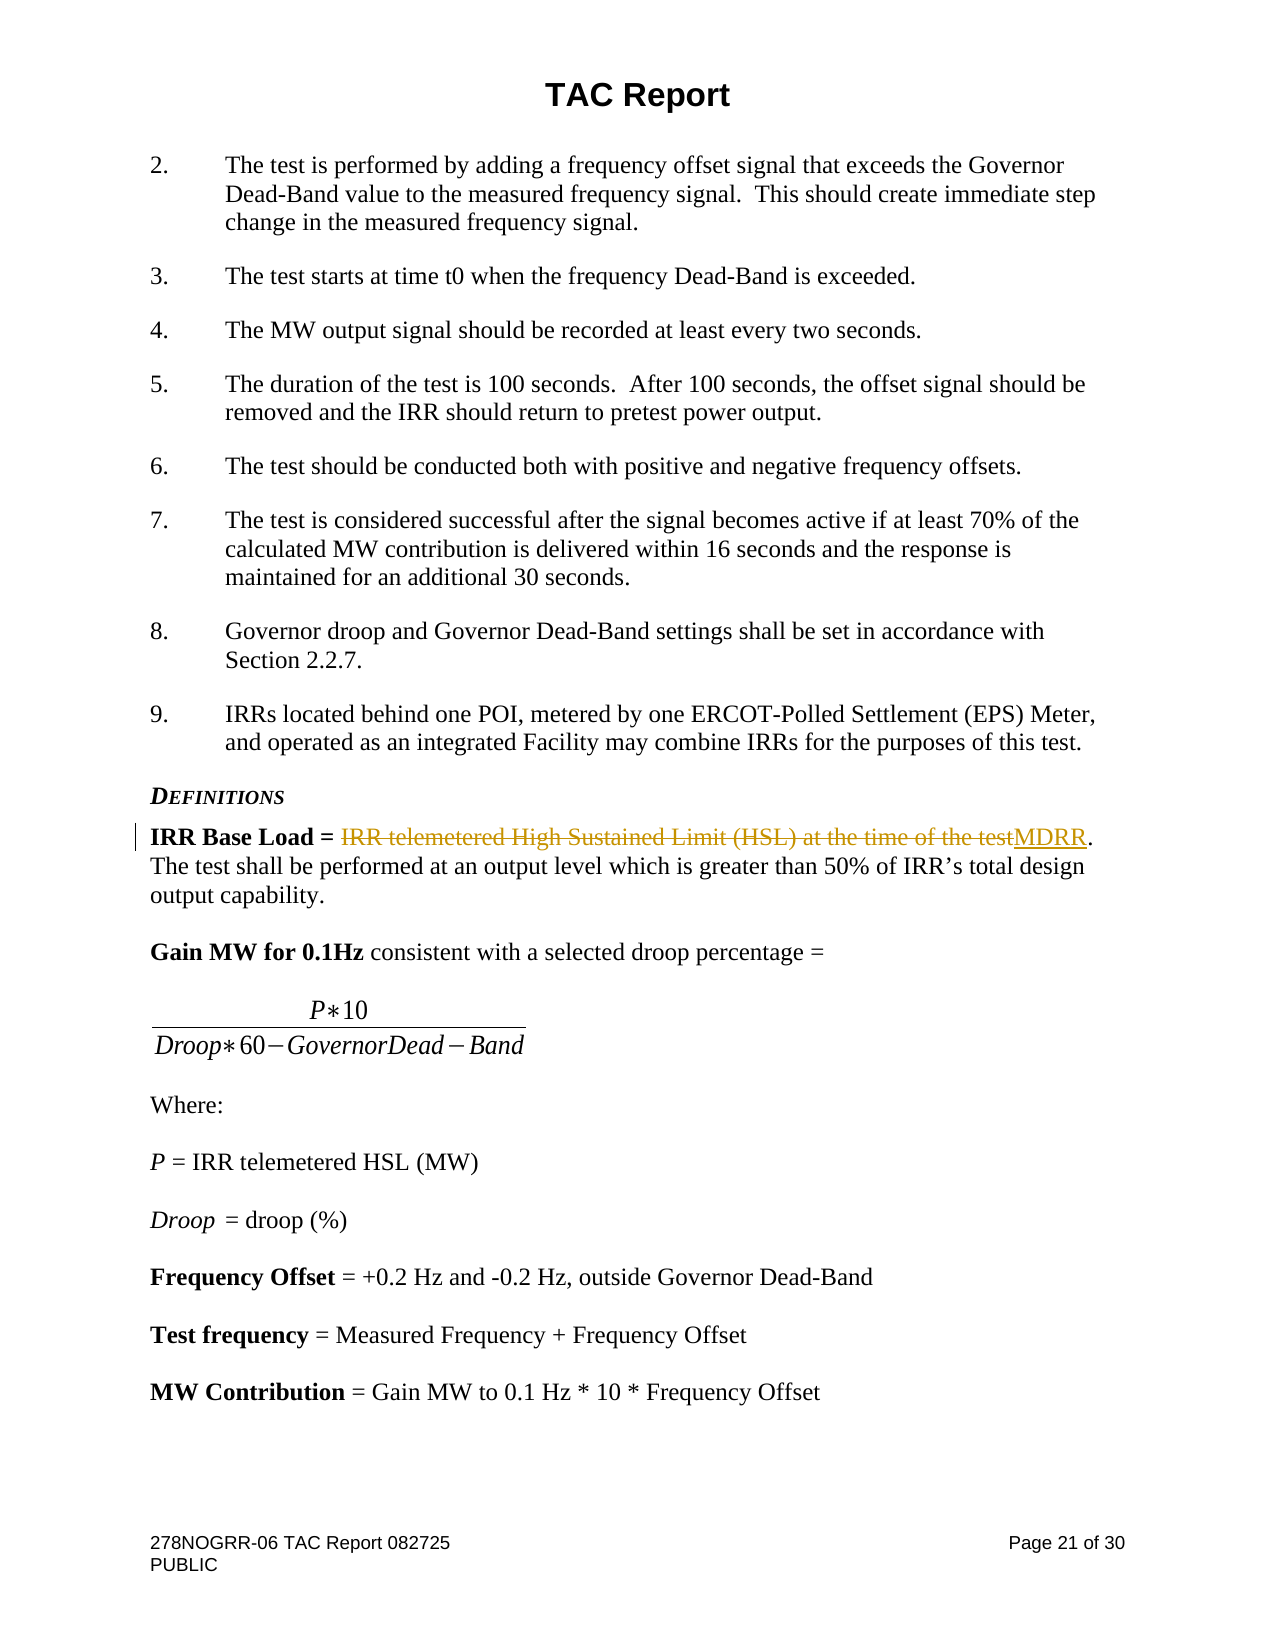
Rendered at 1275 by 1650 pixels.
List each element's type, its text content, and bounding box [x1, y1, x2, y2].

text Frequency Offset = +0.2 Hz and -0.2 Hz, outside Governor Dead-Band [150, 1262, 1125, 1291]
text 3. The test starts at time t0 when the frequency Dead-Band is exceeded. [150, 261, 1125, 290]
text 2. The test is performed by adding a frequency offset signal that exceeds the Governor Dead-Band value to the measured frequency signal. This should create immediate step change in the measured frequency signal. [150, 150, 1125, 236]
text 6. The test should be conducted both with positive and negative frequency offsets. [150, 451, 1125, 480]
text IRR Base Load = . The test shall be performed at an output level which is greater than 50% of IRR’s total design output capability. [150, 822, 1125, 909]
text 8. Governor droop and Governor Dead-Band settings shall be set in accordance with Section 2.2.7. [150, 616, 1125, 674]
text 9. IRRs located behind one POI, metered by one ERCOT-Polled Settlement (EPS) Meter, and operated as an integrated Facility may combine IRRs for the purposes of this test. [150, 699, 1125, 756]
text 7. The test is considered successful after the signal becomes active if at least 70% of the calculated MW contribution is delivered within 16 seconds and the response is maintained for an additional 30 seconds. [150, 505, 1125, 591]
text P = IRR telemetered HSL (MW) [150, 1147, 1125, 1176]
text Test frequency = Measured Frequency + Frequency Offset [150, 1320, 1125, 1349]
text 5. The duration of the test is 100 seconds. After 100 seconds, the offset signal should be removed and the IRR should return to pretest power output. [150, 369, 1125, 426]
text Droop = droop (%) [150, 1205, 1125, 1234]
text 4. The MW output signal should be recorded at least every two seconds. [150, 315, 1125, 344]
text Definitions [150, 781, 1125, 810]
text Gain MW for 0.1Hz consistent with a selected droop percentage = [150, 937, 1125, 966]
text Where: [150, 1090, 1125, 1119]
text MW Contribution = Gain MW to 0.1 Hz * 10 * Frequency Offset [150, 1377, 1125, 1406]
